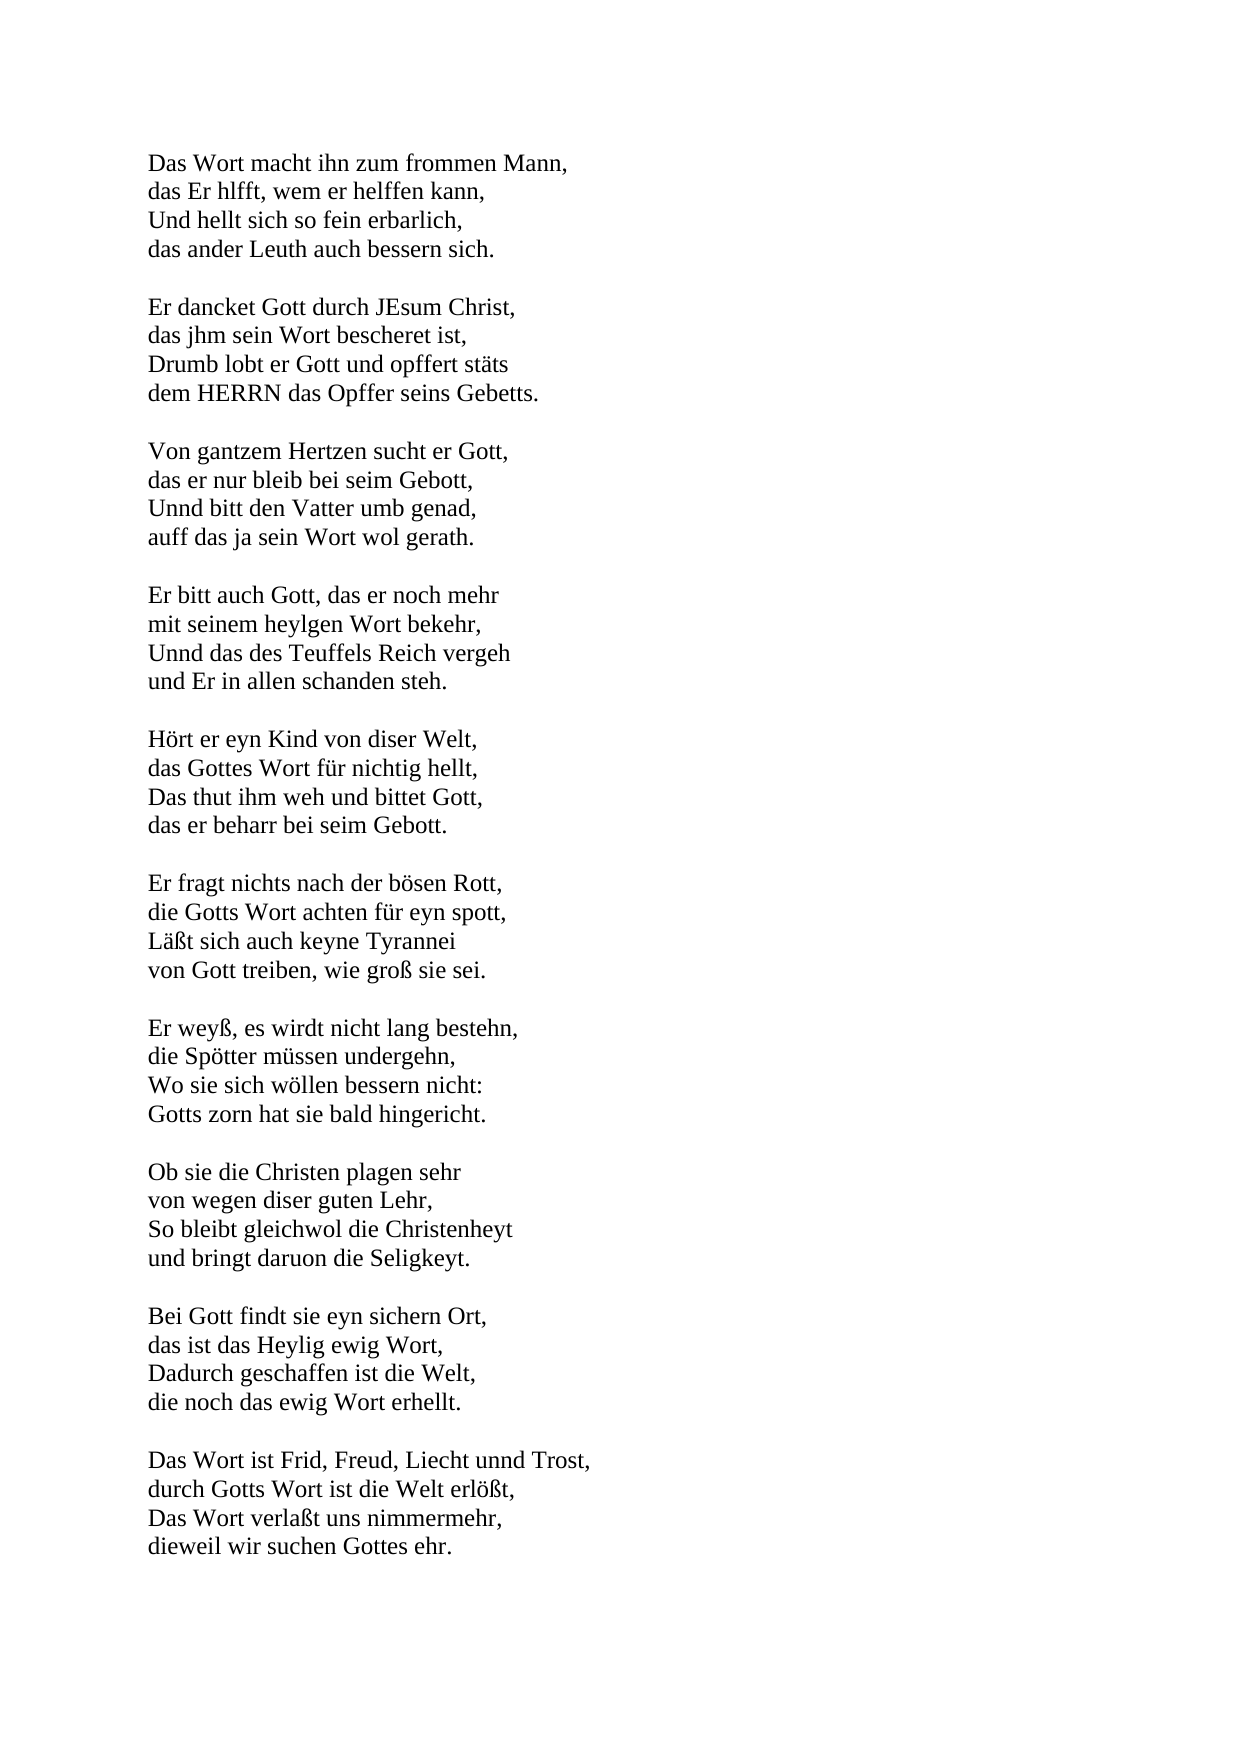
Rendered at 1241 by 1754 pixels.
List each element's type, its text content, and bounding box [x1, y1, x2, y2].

text Hört er eyn Kind von diser Welt, das Gottes Wort für nichtig hellt, Das thut ihm weh und bittet Gott, das er beharr bei seim Gebott. [148, 724, 1093, 839]
text Das Wort macht ihn zum frommen Mann, das Er hlfft, wem er helffen kann, Und hellt sich so fein erbarlich, das ander Leuth auch bessern sich. [148, 148, 1093, 263]
text Ob sie die Christen plagen sehr von wegen diser guten Lehr, So bleibt gleichwol die Christenheyt und bringt daruon die Seligkeyt. [148, 1157, 1093, 1272]
text Er dancket Gott durch JEsum Christ, das jhm sein Wort bescheret ist, Drumb lobt er Gott und opffert stäts dem HERRN das Opffer seins Gebetts. [148, 292, 1093, 407]
text Das Wort ist Frid, Freud, Liecht unnd Trost, durch Gotts Wort ist die Welt erlößt, Das Wort verlaßt uns nimmermehr, dieweil wir suchen Gottes ehr. [148, 1445, 1093, 1560]
text Er fragt nichts nach der bösen Rott, die Gotts Wort achten für eyn spott, Läßt sich auch keyne Tyrannei von Gott treiben, wie groß sie sei. [148, 868, 1093, 983]
text Er bitt auch Gott, das er noch mehr mit seinem heylgen Wort bekehr, Unnd das des Teuffels Reich vergeh und Er in allen schanden steh. [148, 580, 1093, 695]
text Er weyß, es wirdt nicht lang bestehn, die Spötter müssen undergehn, Wo sie sich wöllen bessern nicht: Gotts zorn hat sie bald hingericht. [148, 1013, 1093, 1128]
text Von gantzem Hertzen sucht er Gott, das er nur bleib bei seim Gebott, Unnd bitt den Vatter umb genad, auff das ja sein Wort wol gerath. [148, 436, 1093, 551]
text Bei Gott findt sie eyn sichern Ort, das ist das Heylig ewig Wort, Dadurch geschaffen ist die Welt, die noch das ewig Wort erhellt. [148, 1301, 1093, 1416]
